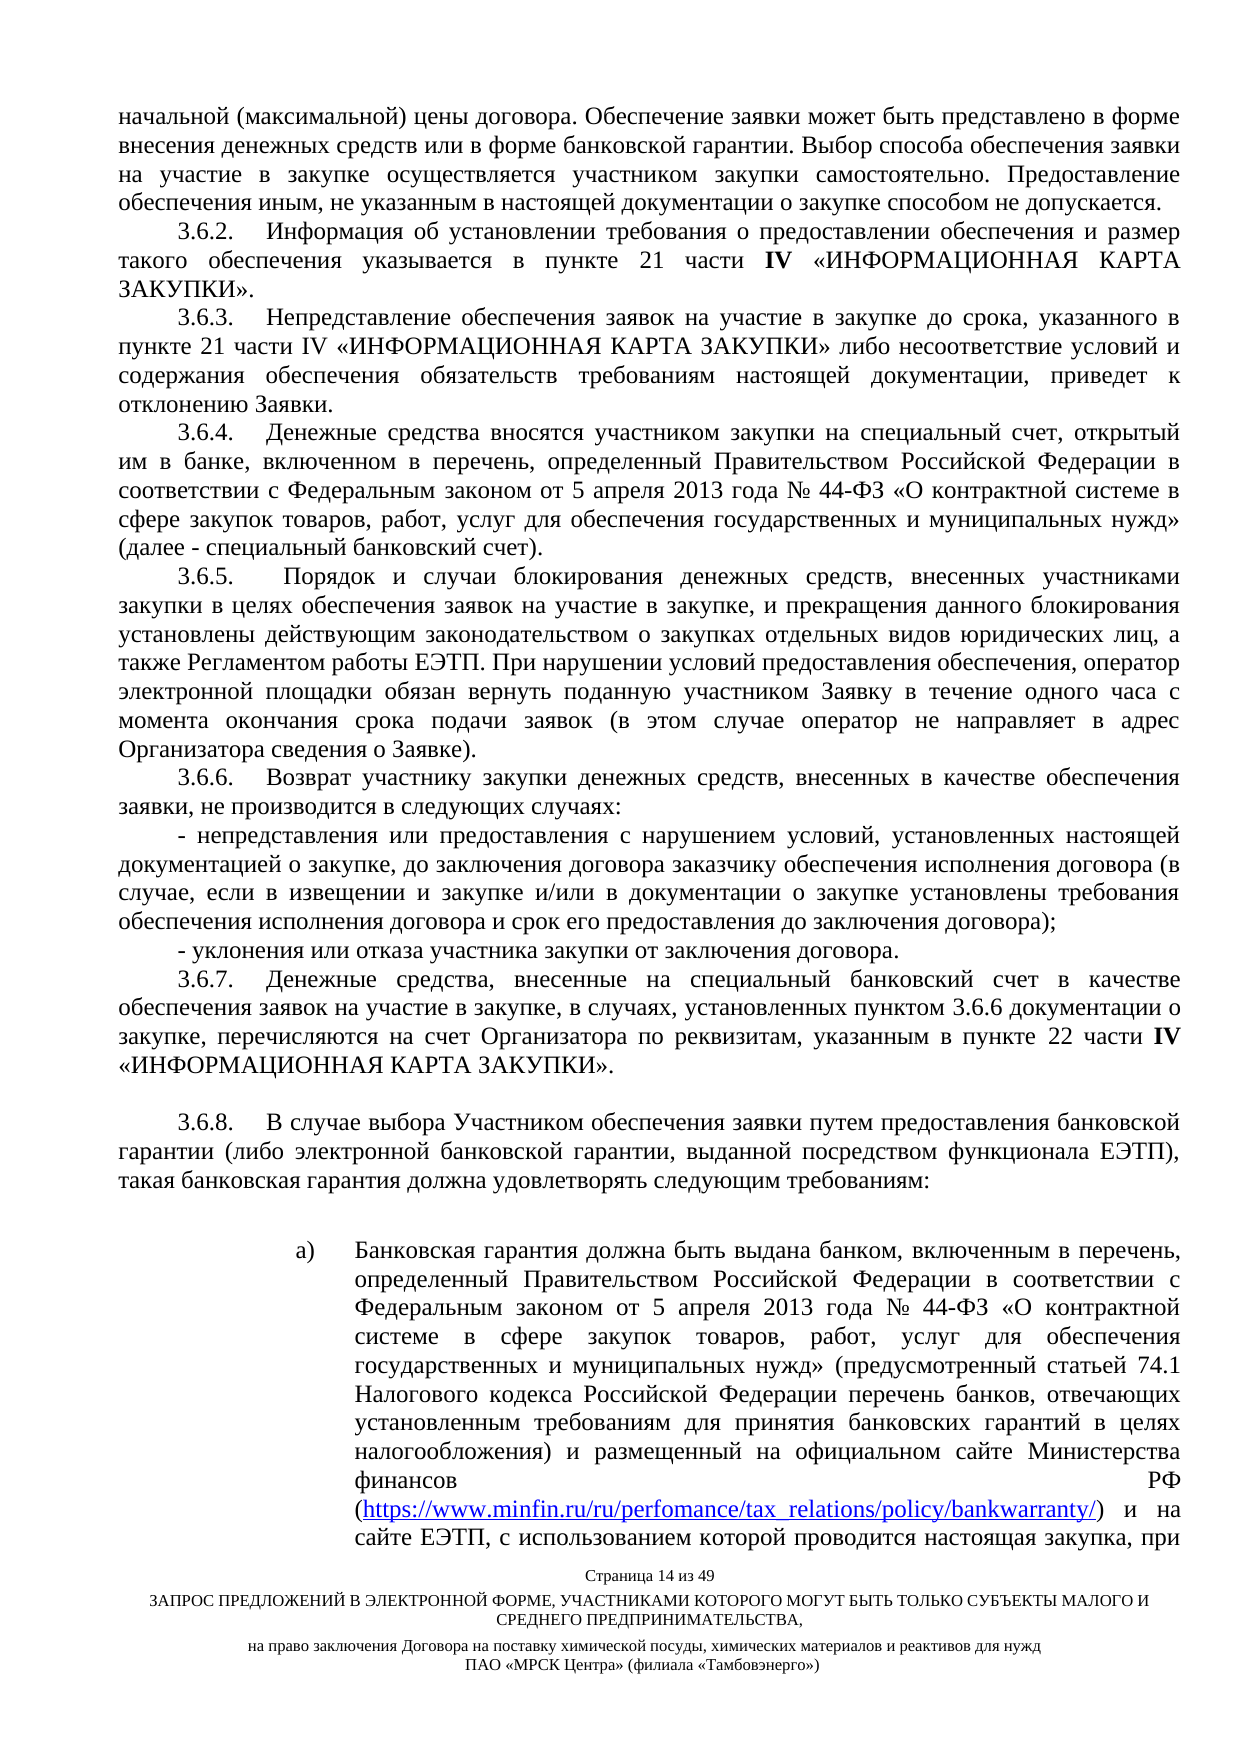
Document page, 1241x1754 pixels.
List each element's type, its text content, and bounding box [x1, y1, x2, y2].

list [295, 1235, 1181, 1551]
subtitle Информация об установлении требования о предоставлении обеспечения и размер такого обеспечения указывается в пункте 21 части IV «ИНФОРМАЦИОННАЯ КАРТА ЗАКУПКИ». [118, 216, 1181, 302]
subtitle Денежные средства, внесенные на специальный банковский счет в качестве обеспечения заявок на участие в закупке, в случаях, установленных пунктом 3.6.6 документации о закупке, перечисляются на счет Организатора по реквизитам, указанным в пункте 22 части IV «ИНФОРМАЦИОННАЯ КАРТА ЗАКУПКИ». [118, 964, 1181, 1079]
subtitle В случае выбора Участником обеспечения заявки путем предоставления банковской гарантии (либо электронной банковской гарантии, выданной посредством функционала ЕЭТП), такая банковская гарантия должна удовлетворять следующим требованиям: [118, 1107, 1181, 1194]
text - непредставления или предоставления с нарушением условий, установленных настоящей документацией о закупке, до заключения договора заказчику обеспечения исполнения договора (в случае, если в извещении и закупке и/или в документации о закупке установлены требования обеспечения исполнения договора и срок его предоставления до заключения договора); [118, 820, 1181, 935]
subtitle Возврат участнику закупки денежных средств, внесенных в качестве обеспечения заявки, не производится в следующих случаях: [118, 762, 1181, 820]
text - уклонения или отказа участника закупки от заключения договора. [118, 935, 1181, 964]
subtitle Денежные средства вносятся участником закупки на специальный счет, открытый им в банке, включенном в перечень, определенный Правительством Российской Федерации в соответствии с Федеральным законом от 5 апреля 2013 года № 44-ФЗ «О контрактной системе в сфере закупок товаров, работ, услуг для обеспечения государственных и муниципальных нужд» (далее - специальный банковский счет). [118, 417, 1181, 561]
subtitle Непредставление обеспечения заявок на участие в закупке до срока, указанного в пункте 21 части IV «ИНФОРМАЦИОННАЯ КАРТА ЗАКУПКИ» либо несоответствие условий и содержания обеспечения обязательств требованиям настоящей документации, приведет к отклонению Заявки. [118, 302, 1181, 417]
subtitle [118, 101, 1181, 216]
subtitle Порядок и случаи блокирования денежных средств, внесенных участниками закупки в целях обеспечения заявок на участие в закупке, и прекращения данного блокирования установлены действующим законодательством о закупках отдельных видов юридических лиц, а также Регламентом работы ЕЭТП. При нарушении условий предоставления обеспечения, оператор электронной площадки обязан вернуть поданную участником Заявку в течение одного часа с момента окончания срока подачи заявок (в этом случае оператор не направляет в адрес Организатора сведения о Заявке). [118, 561, 1181, 762]
